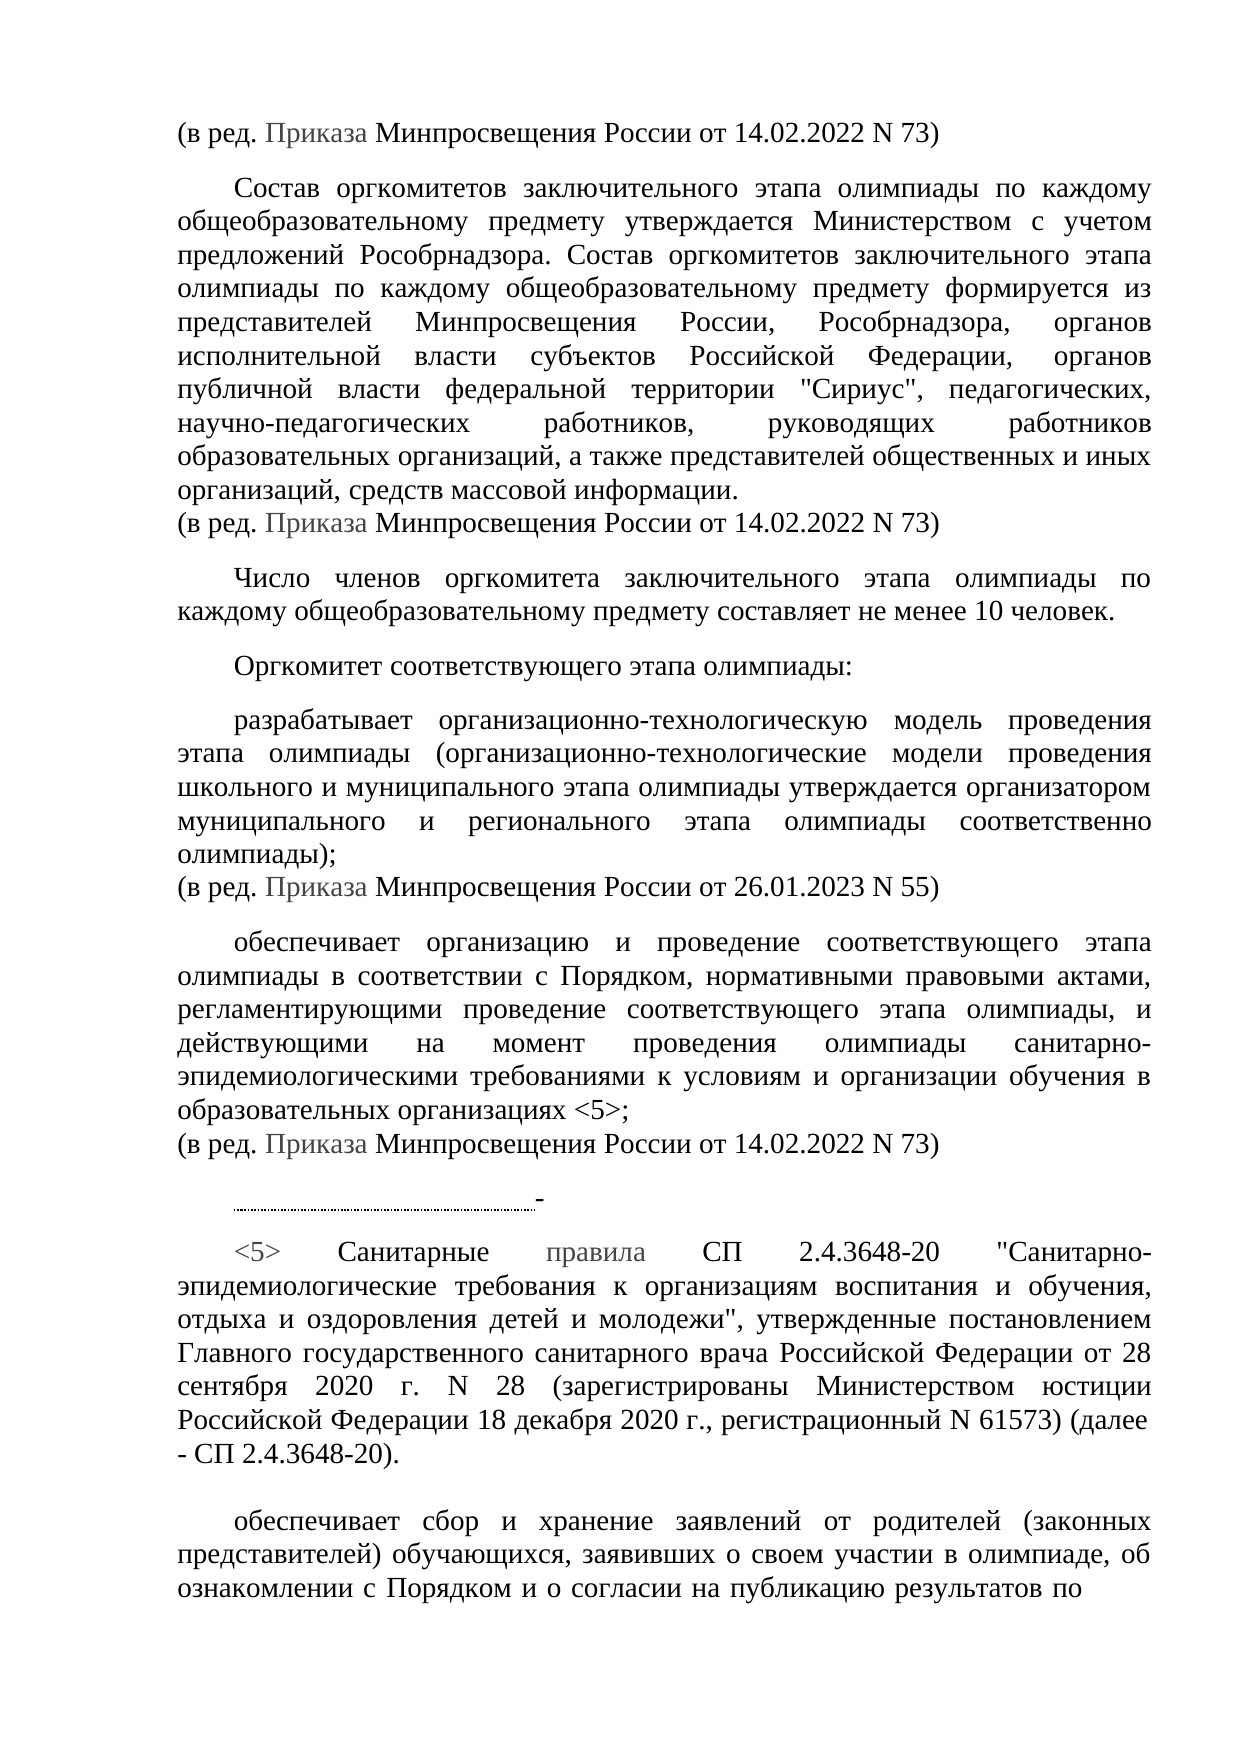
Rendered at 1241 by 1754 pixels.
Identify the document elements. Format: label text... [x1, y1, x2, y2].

text (в ред. Приказа Минпросвещения России от 26.01.2023 N 55) [177, 870, 1163, 903]
text Состав оргкомитетов заключительного этапа олимпиады по каждому общеобразовательному предмету утверждается Министерством с учетом предложений Рособрнадзора. Состав оргкомитетов заключительного этапа олимпиады по каждому общеобразовательному предмету формируется из представителей Минпросвещения России, Рособрнадзора, органов исполнительной власти субъектов Российской Федерации, органов публичной власти федеральной территории "Сириус", педагогических, научно-педагогических работников, руководящих работников образовательных организаций, а также представителей общественных и иных организаций, средств массовой информации. [177, 170, 1152, 505]
text Число членов оргкомитета заключительного этапа олимпиады по каждому общеобразовательному предмету составляет не менее 10 человек. [177, 560, 1151, 627]
text (в ред. Приказа Минпросвещения России от 14.02.2022 N 73) [177, 1126, 1163, 1159]
text - СП 2.4.3648-20). [177, 1436, 1163, 1469]
text Оргкомитет соответствующего этапа олимпиады: [233, 648, 1163, 681]
text разрабатывает организационно-технологическую модель проведения этапа олимпиады (организационно-технологические модели проведения школьного и муниципального этапа олимпиады утверждается организатором муниципального и регионального этапа олимпиады соответственно олимпиады); [177, 702, 1152, 870]
text (в ред. Приказа Минпросвещения России от 14.02.2022 N 73) [177, 115, 1163, 149]
text обеспечивает организацию и проведение соответствующего этапа олимпиады в соответствии с Порядком, нормативными правовыми актами, регламентирующими проведение соответствующего этапа олимпиады, и действующими на момент проведения олимпиады санитарно- эпидемиологическими требованиями к условиям и организации обучения в образовательных организациях <5>; [177, 924, 1152, 1125]
text <5> Санитарные правила СП 2.4.3648-20 "Санитарно- эпидемиологические требования к организациям воспитания и обучения, отдыха и оздоровления детей и молодежи", утвержденные постановлением Главного государственного санитарного врача Российской Федерации от 28 сентября 2020 г. N 28 (зарегистрированы Министерством юстиции Российской Федерации 18 декабря 2020 г., регистрационный N 61573) (далее [177, 1234, 1152, 1436]
text обеспечивает сбор и хранение заявлений от родителей (законных представителей) обучающихся, заявивших о своем участии в олимпиаде, об ознакомлении с Порядком и о согласии на публикацию результатов по [177, 1503, 1151, 1603]
text (в ред. Приказа Минпросвещения России от 14.02.2022 N 73) [177, 506, 1163, 539]
text - [233, 1180, 1163, 1214]
